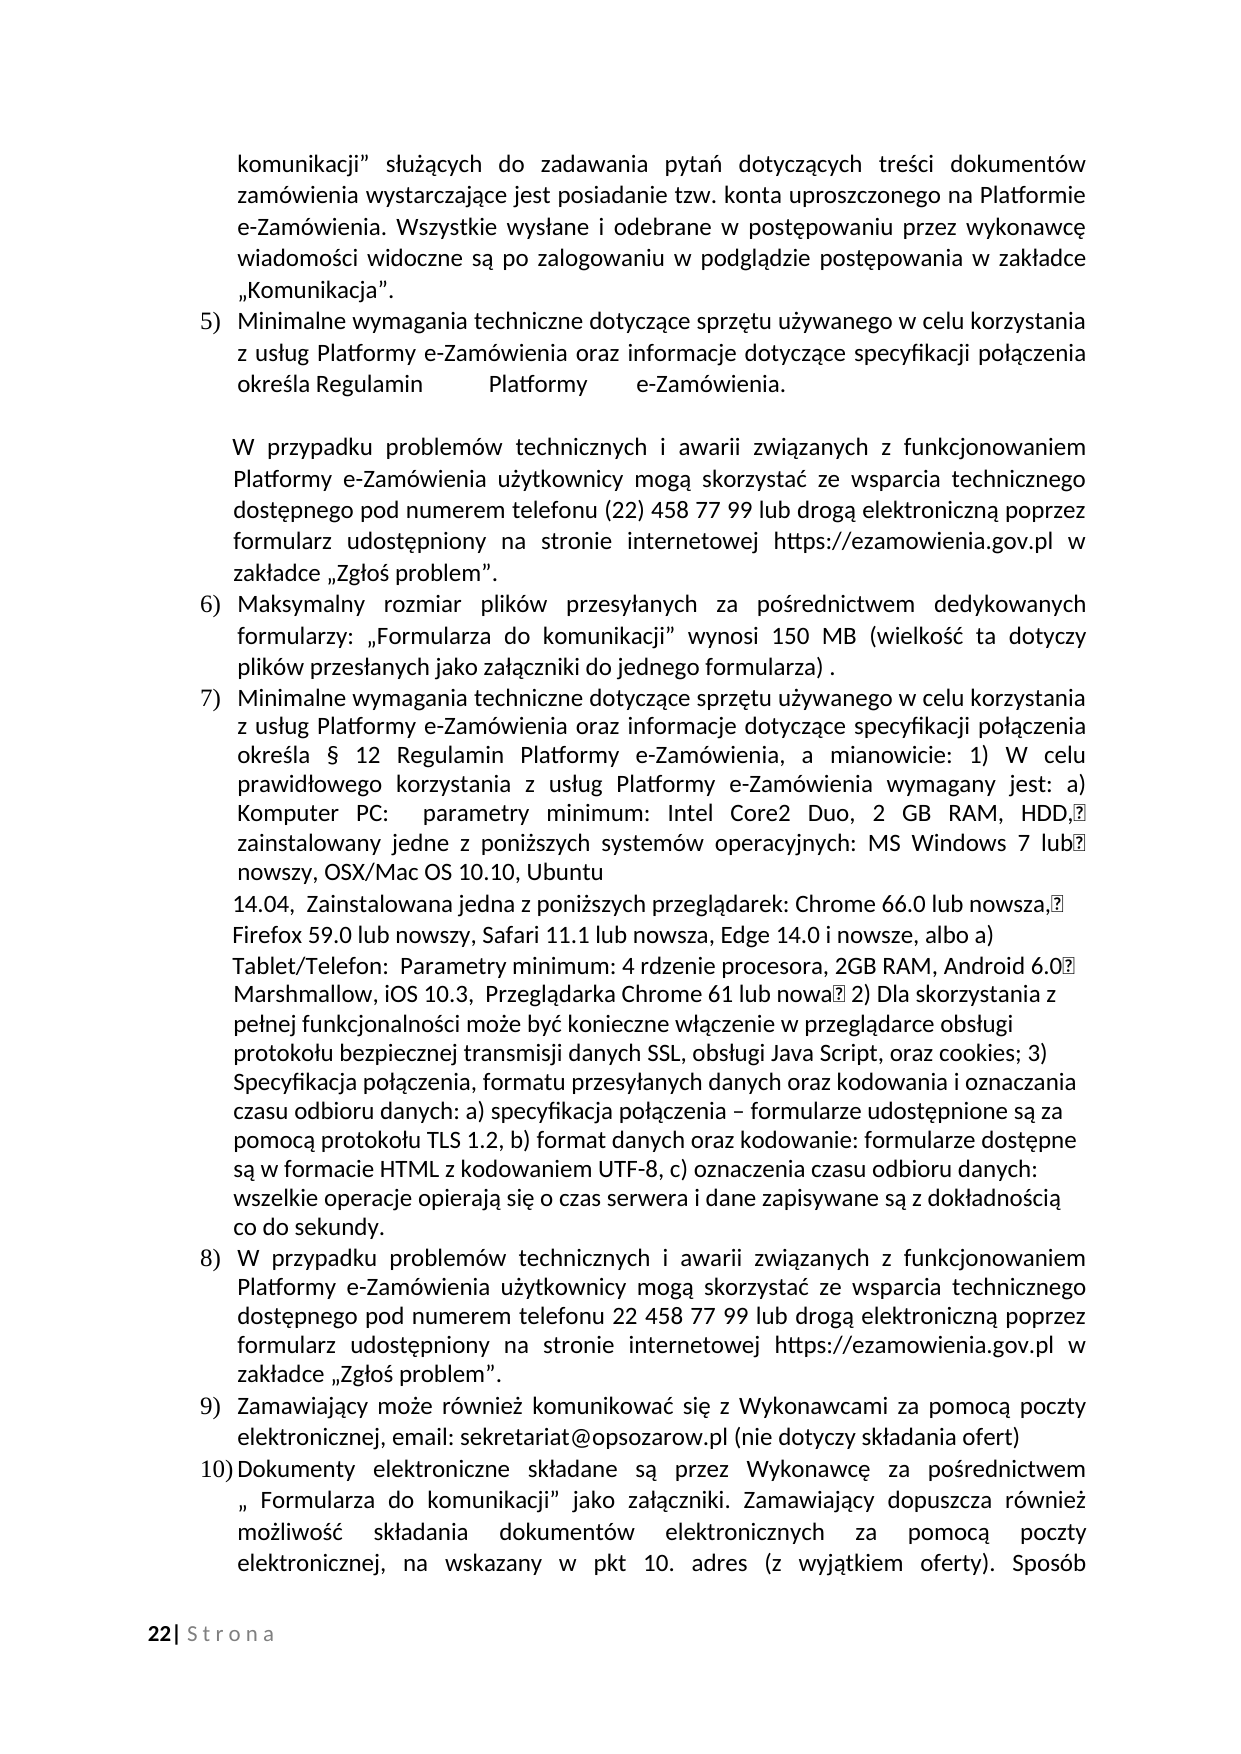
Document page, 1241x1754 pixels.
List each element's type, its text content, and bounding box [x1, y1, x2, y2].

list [200, 148, 1087, 304]
list W przypadku problemów technicznych i awarii związanych z funkcjonowaniem Platformy e-Zamówienia użytkownicy mogą skorzystać ze wsparcia technicznego dostępnego pod numerem telefonu 22 458 77 99 lub drogą elektroniczną poprzez formularz udostępniony na stronie internetowej https://ezamowienia.gov.pl w zakładce „Zgłoś problem”. [200, 1243, 1087, 1388]
text 14.04, Zainstalowana jedna z poniższych przeglądarek: Chrome 66.0 lub nowsza, [232, 888, 1087, 918]
text Firefox 59.0 lub nowszy, Safari 11.1 lub nowsza, Edge 14.0 i nowsze, albo a) [232, 919, 1087, 950]
list Minimalne wymagania techniczne dotyczące sprzętu używanego w celu korzystania z usług Platformy e-Zamówienia oraz informacje dotyczące specyfikacji połączenia określa Regulamin Platformy e-Zamówienia. [200, 305, 1087, 399]
list Maksymalny rozmiar plików przesyłanych za pośrednictwem dedykowanych formularzy: „Formularza do komunikacji” wynosi 150 MB (wielkość ta dotyczy plików przesłanych jako załączniki do jednego formularza) . [200, 588, 1087, 682]
text Tablet/Telefon: Parametry minimum: 4 rdzenie procesora, 2GB RAM, Android 6.0 Marshmallow, iOS 10.3, Przeglądarka Chrome 61 lub nowa 2) Dla skorzystania z pełnej funkcjonalności może być konieczne włączenie w przeglądarce obsługi protokołu bezpiecznej transmisji danych SSL, obsługi Java Script, oraz cookies; 3) Specyfikacja połączenia, formatu przesyłanych danych oraz kodowania i oznaczania czasu odbioru danych: a) specyfikacja połączenia – formularze udostępnione są za pomocą protokołu TLS 1.2, b) format danych oraz kodowanie: formularze dostępne są w formacie HTML z kodowaniem UTF-8, c) oznaczenia czasu odbioru danych: wszelkie operacje opierają się o czas serwera i dane zapisywane są z dokładnością co do sekundy. [232, 951, 1087, 1242]
list Zamawiający może również komunikować się z Wykonawcami za pomocą poczty elektronicznej, email: sekretariat@opsozarow.pl (nie dotyczy składania ofert) [200, 1390, 1087, 1452]
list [200, 1453, 1087, 1578]
text W przypadku problemów technicznych i awarii związanych z funkcjonowaniem Platformy e-Zamówienia użytkownicy mogą skorzystać ze wsparcia technicznego dostępnego pod numerem telefonu (22) 458 77 99 lub drogą elektroniczną poprzez formularz udostępniony na stronie internetowej https://ezamowienia.gov.pl w zakładce „Zgłoś problem”. [232, 431, 1087, 587]
list Minimalne wymagania techniczne dotyczące sprzętu używanego w celu korzystania z usług Platformy e-Zamówienia oraz informacje dotyczące specyfikacji połączenia określa § 12 Regulamin Platformy e-Zamówienia, a mianowicie: 1) W celu prawidłowego korzystania z usług Platformy e-Zamówienia wymagany jest: a) Komputer PC: parametry minimum: Intel Core2 Duo, 2 GB RAM, HDD, zainstalowany jedne z poniższych systemów operacyjnych: MS Windows 7 lub nowszy, OSX/Mac OS 10.10, Ubuntu [200, 683, 1087, 886]
